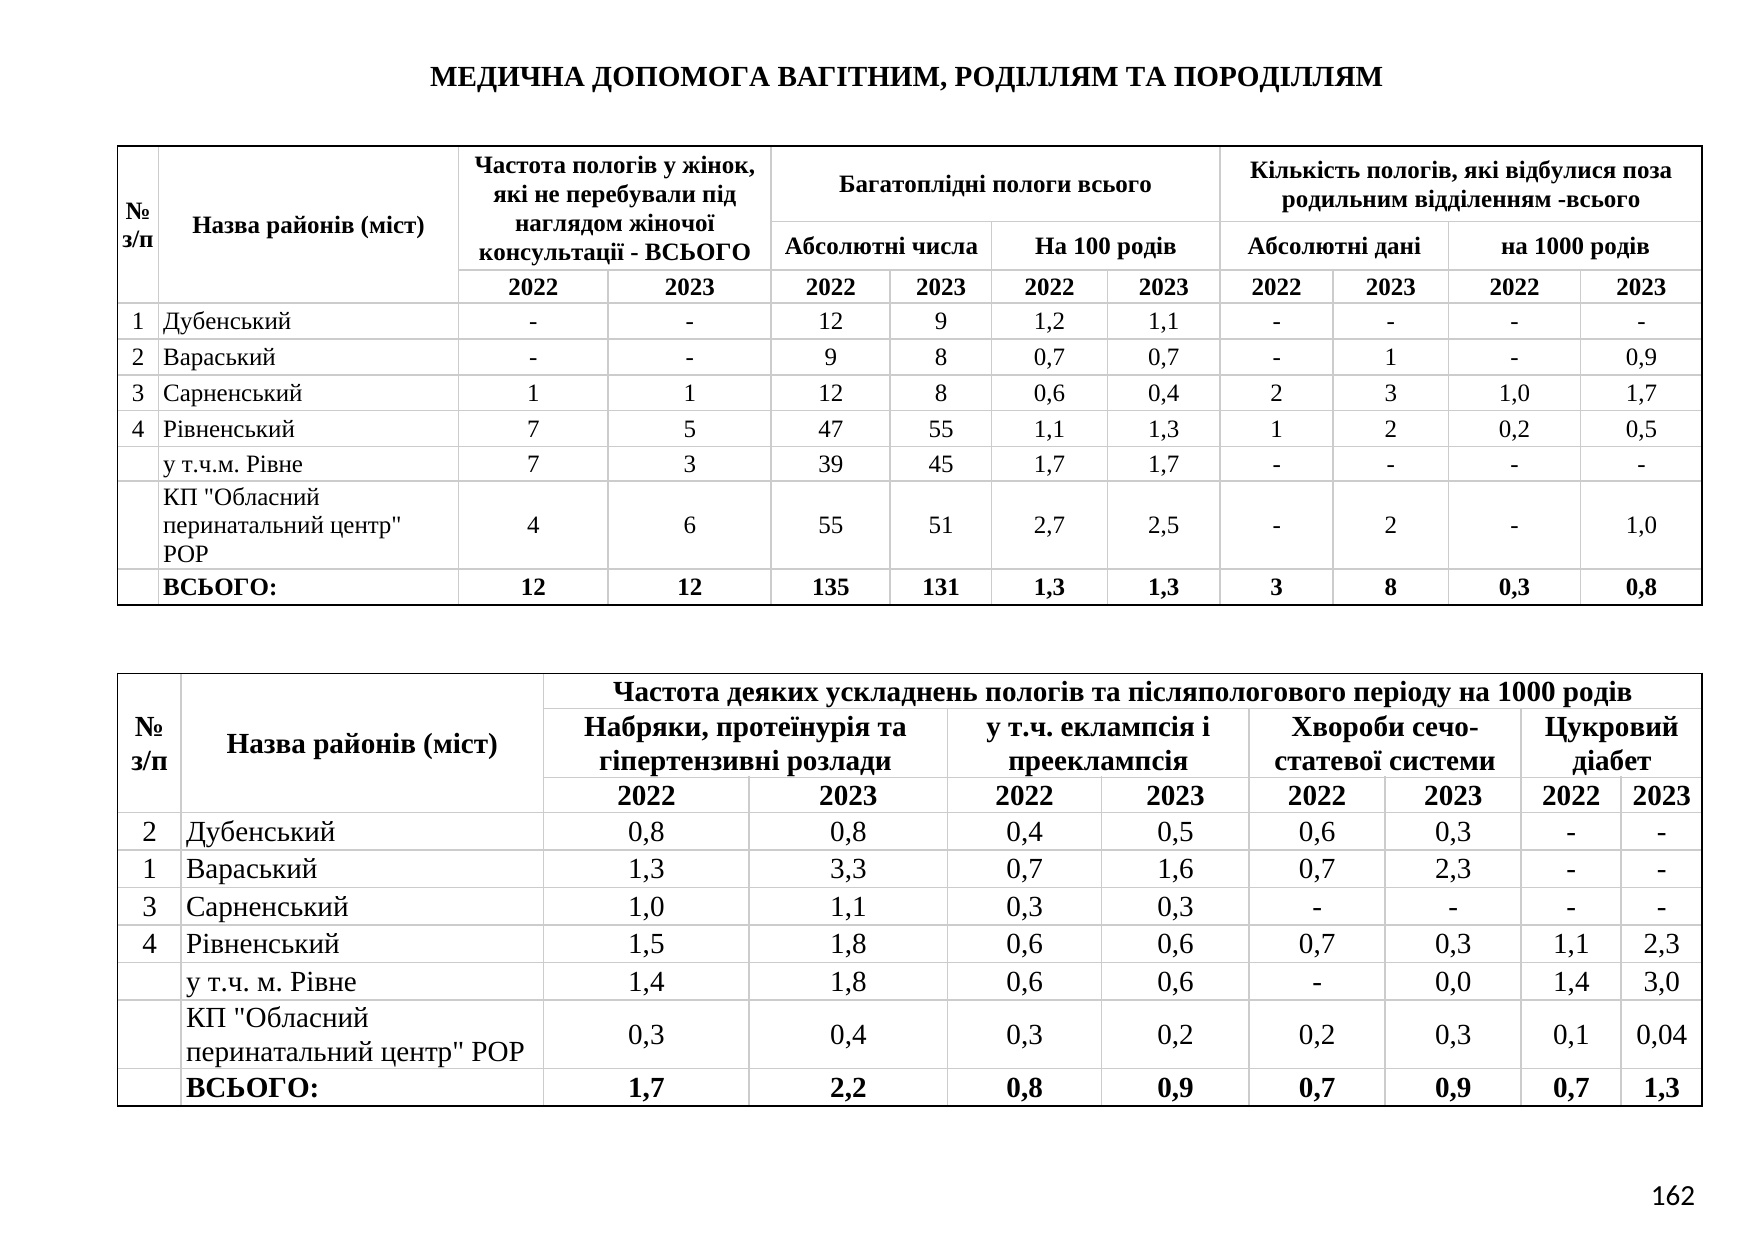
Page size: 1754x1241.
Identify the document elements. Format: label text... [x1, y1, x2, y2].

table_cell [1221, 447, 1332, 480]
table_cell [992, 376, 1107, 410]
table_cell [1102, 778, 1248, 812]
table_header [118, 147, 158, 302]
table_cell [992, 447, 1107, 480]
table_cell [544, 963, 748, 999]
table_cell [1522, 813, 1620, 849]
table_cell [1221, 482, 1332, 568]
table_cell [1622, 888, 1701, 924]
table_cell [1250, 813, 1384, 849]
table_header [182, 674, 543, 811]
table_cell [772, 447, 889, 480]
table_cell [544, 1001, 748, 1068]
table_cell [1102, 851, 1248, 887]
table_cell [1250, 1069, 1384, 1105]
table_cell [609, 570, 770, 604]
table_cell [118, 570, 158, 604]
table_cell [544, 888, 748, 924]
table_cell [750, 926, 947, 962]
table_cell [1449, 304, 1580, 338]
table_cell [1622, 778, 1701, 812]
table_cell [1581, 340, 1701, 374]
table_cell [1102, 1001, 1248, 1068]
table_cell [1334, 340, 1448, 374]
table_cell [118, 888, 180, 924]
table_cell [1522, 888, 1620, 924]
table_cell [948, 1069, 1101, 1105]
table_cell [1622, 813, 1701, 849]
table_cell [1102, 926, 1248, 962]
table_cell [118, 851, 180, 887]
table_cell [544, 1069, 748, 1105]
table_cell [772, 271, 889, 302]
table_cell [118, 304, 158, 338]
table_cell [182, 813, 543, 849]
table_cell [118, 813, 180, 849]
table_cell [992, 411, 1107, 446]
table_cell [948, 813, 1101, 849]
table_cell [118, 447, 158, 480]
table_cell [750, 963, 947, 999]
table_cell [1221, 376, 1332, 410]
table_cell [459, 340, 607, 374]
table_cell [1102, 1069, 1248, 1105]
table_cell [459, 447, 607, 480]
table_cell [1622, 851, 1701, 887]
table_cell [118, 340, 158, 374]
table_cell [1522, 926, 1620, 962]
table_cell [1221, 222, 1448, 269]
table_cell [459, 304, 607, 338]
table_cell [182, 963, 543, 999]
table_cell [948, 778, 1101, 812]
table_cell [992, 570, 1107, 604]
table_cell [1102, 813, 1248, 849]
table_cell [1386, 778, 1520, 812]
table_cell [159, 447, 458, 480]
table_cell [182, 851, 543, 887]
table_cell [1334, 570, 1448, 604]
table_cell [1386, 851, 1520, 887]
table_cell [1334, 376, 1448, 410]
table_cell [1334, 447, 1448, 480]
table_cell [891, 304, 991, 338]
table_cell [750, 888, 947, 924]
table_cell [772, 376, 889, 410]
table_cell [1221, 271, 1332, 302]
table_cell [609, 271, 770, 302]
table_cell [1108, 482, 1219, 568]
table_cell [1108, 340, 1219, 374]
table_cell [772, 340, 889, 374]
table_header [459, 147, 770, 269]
text МЕДИЧНА ДОПОМОГА ВАГІТНИМ, РОДІЛЛЯМ ТА ПОРОДІЛЛЯМ [118, 59, 1695, 93]
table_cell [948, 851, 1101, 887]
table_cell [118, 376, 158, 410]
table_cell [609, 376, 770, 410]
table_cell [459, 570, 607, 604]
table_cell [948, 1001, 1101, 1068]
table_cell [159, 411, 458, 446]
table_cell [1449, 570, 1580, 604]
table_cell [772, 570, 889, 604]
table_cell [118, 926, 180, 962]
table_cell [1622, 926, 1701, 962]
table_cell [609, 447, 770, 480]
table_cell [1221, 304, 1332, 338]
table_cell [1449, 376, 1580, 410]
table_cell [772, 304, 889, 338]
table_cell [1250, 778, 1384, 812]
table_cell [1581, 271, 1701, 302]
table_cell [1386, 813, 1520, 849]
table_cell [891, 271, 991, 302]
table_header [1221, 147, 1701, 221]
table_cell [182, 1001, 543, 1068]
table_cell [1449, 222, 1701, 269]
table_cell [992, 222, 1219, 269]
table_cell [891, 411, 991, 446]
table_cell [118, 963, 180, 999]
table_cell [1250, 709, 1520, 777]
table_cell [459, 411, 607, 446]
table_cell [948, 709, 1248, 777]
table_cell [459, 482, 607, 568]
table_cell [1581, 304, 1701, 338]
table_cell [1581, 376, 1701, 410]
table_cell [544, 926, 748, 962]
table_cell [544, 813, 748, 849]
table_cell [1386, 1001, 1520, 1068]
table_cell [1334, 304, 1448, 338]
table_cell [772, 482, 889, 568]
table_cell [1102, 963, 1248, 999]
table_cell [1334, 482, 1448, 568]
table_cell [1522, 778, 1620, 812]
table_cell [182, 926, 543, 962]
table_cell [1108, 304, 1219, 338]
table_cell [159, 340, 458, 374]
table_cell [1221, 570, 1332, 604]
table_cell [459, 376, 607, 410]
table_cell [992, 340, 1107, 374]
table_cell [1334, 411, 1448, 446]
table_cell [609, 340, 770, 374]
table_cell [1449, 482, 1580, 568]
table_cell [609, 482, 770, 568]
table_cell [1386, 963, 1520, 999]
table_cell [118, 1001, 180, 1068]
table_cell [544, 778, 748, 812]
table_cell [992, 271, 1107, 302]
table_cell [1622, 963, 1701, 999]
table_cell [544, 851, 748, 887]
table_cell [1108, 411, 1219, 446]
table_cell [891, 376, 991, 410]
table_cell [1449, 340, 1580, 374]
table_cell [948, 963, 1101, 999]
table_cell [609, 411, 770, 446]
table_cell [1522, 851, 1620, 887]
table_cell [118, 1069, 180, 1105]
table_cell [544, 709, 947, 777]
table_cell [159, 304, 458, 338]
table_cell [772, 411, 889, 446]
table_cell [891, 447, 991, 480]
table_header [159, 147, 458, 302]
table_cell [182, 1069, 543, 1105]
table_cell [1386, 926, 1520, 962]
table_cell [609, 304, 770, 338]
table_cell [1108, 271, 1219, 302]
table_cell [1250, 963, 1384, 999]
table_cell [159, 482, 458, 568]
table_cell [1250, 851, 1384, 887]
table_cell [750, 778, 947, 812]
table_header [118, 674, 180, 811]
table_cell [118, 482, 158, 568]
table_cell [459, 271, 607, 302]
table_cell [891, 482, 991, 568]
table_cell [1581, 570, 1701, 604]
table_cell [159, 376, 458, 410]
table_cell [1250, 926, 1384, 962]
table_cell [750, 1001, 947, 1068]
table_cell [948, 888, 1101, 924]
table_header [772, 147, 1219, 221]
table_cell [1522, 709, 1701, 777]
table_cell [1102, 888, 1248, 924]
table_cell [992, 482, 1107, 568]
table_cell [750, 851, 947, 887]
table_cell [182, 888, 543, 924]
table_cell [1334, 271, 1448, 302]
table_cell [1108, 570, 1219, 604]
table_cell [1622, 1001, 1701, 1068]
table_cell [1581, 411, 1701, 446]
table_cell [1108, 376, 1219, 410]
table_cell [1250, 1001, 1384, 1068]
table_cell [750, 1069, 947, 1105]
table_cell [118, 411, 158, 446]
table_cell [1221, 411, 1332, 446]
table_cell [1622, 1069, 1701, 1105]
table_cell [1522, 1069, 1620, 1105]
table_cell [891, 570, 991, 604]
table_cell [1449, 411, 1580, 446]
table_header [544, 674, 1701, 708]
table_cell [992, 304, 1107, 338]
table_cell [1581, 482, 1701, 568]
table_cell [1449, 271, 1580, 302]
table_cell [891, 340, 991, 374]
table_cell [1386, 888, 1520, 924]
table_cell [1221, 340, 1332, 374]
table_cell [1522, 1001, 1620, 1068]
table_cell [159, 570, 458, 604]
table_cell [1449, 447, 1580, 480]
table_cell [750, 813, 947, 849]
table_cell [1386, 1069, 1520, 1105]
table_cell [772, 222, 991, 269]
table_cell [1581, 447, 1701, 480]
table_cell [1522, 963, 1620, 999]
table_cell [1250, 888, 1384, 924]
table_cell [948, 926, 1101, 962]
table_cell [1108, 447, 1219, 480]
